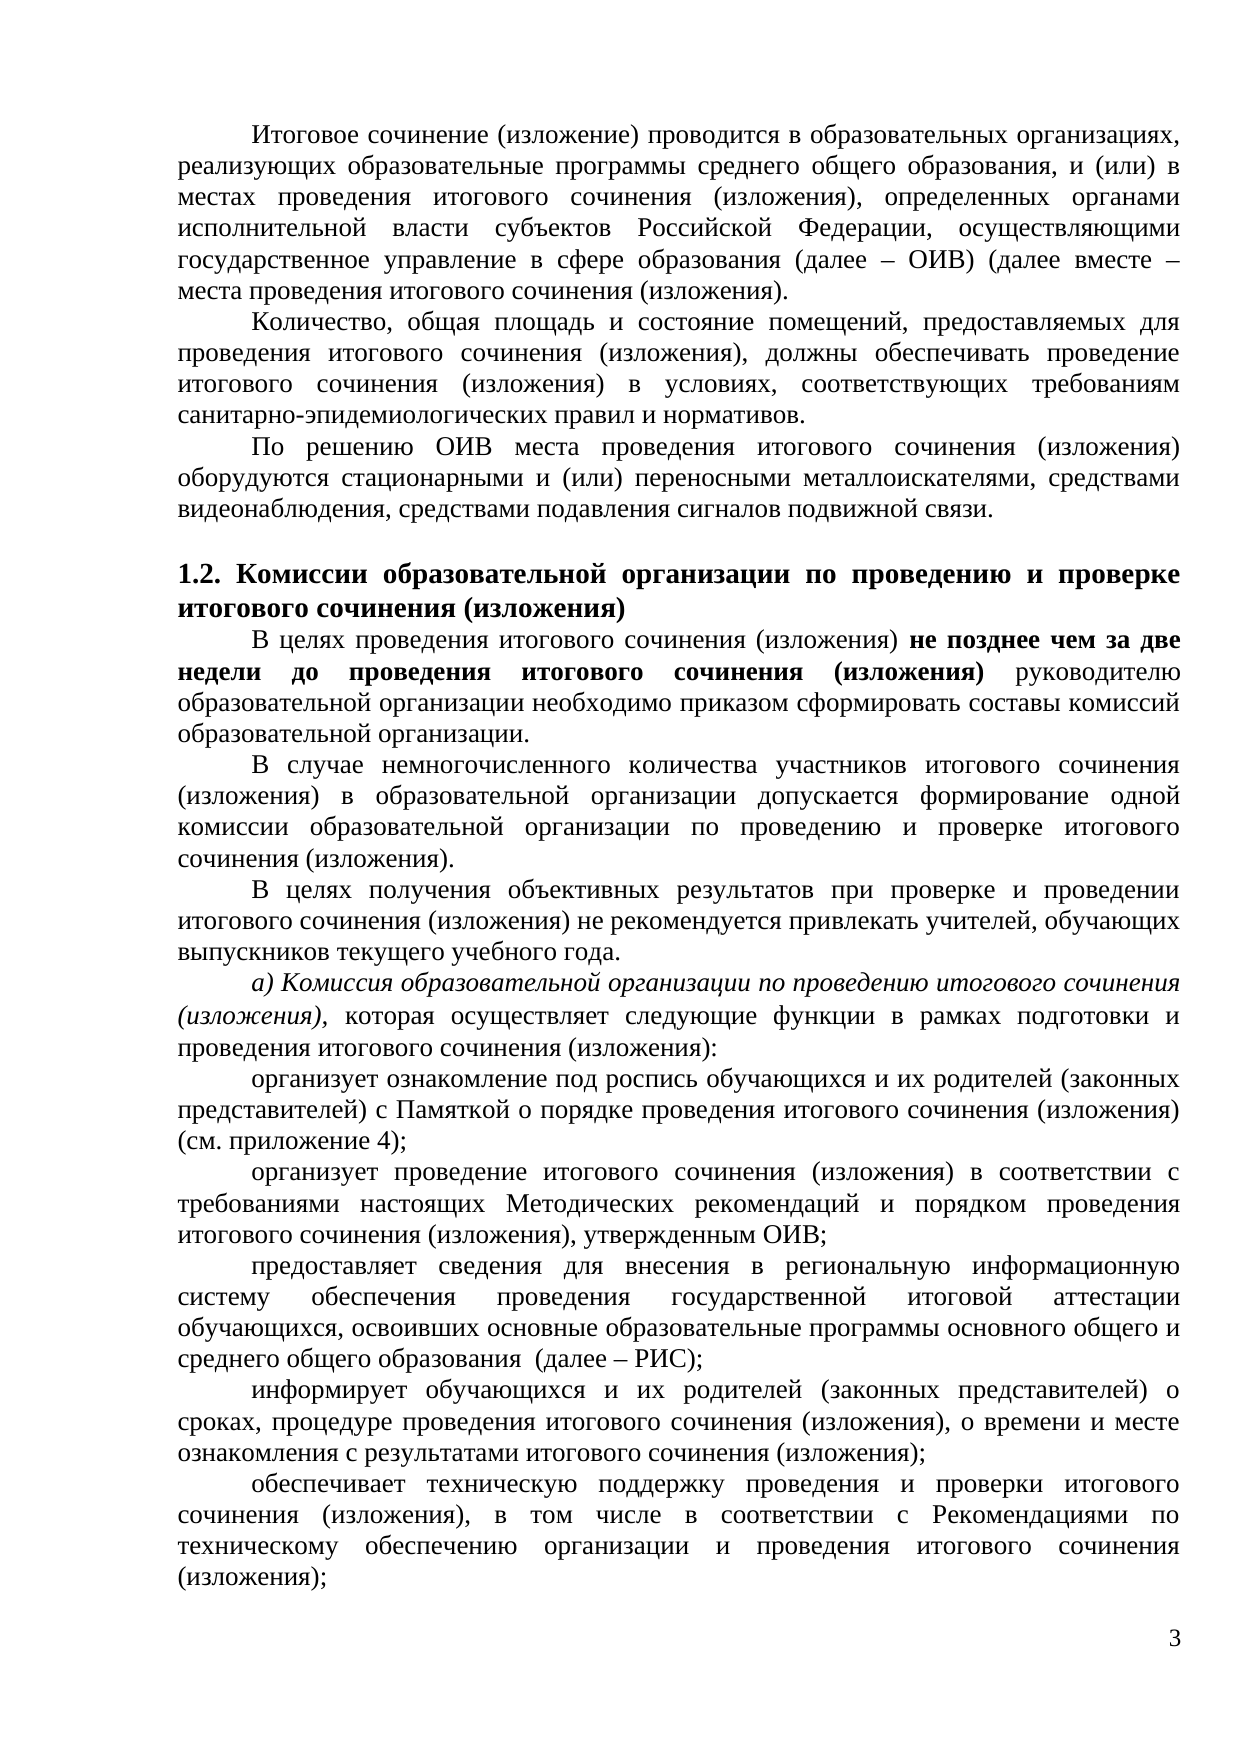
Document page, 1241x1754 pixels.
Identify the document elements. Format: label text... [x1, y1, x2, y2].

list организует ознакомление под роспись обучающихся и их родителей (законных представителей) с Памяткой о порядке проведения итогового сочинения (изложения) (см. приложение 4); [177, 1062, 1181, 1156]
text Количество, общая площадь и состояние помещений, предоставляемых для проведения итогового сочинения (изложения), должны обеспечивать проведение итогового сочинения (изложения) в условиях, соответствующих требованиям санитарно-эпидемиологических правил и нормативов. [177, 305, 1181, 429]
list обеспечивает техническую поддержку проведения и проверки итогового сочинения (изложения), в том числе в соответствии с Рекомендациями по техническому обеспечению организации и проведения итогового сочинения (изложения); [177, 1467, 1181, 1592]
list организует проведение итогового сочинения (изложения) в соответствии с требованиями настоящих Методических рекомендаций и порядком проведения итогового сочинения (изложения), утвержденным ОИВ; [177, 1156, 1181, 1249]
list В случае немногочисленного количества участников итогового сочинения (изложения) в образовательной организации допускается формирование одной комиссии образовательной организации по проведению и проверке итогового сочинения (изложения). [177, 748, 1181, 873]
text По решению ОИВ места проведения итогового сочинения (изложения) оборудуются стационарными и (или) переносными металлоискателями, средствами видеонаблюдения, средствами подавления сигналов подвижной связи. [177, 429, 1181, 523]
subtitle 1.2. Комиссии образовательной организации по проведению и проверке итогового сочинения (изложения) [177, 557, 1181, 624]
list В целях получения объективных результатов при проверке и проведении итогового сочинения (изложения) не рекомендуется привлекать учителей, обучающих выпускников текущего учебного года. [177, 873, 1181, 966]
list В целях проведения итогового сочинения (изложения) не позднее чем за две недели до проведения итогового сочинения (изложения) руководителю образовательной организации необходимо приказом сформировать составы комиссий образовательной организации. [177, 624, 1181, 748]
list информирует обучающихся и их родителей (законных представителей) о сроках, процедуре проведения итогового сочинения (изложения), о времени и месте ознакомления с результатами итогового сочинения (изложения); [177, 1373, 1181, 1467]
text Итоговое сочинение (изложение) проводится в образовательных организациях, реализующих образовательные программы среднего общего образования, и (или) в местах проведения итогового сочинения (изложения), определенных органами исполнительной власти субъектов Российской Федерации, осуществляющими государственное управление в сфере образования (далее – ОИВ) (далее вместе – места проведения итогового сочинения (изложения). [177, 118, 1181, 305]
list предоставляет сведения для внесения в региональную информационную систему обеспечения проведения государственной итоговой аттестации обучающихся, освоивших основные образовательные программы основного общего и среднего общего образования (далее – РИС); [177, 1249, 1181, 1373]
list а) Комиссия образовательной организации по проведению итогового сочинения (изложения), которая осуществляет следующие функции в рамках подготовки и проведения итогового сочинения (изложения): [177, 966, 1181, 1062]
